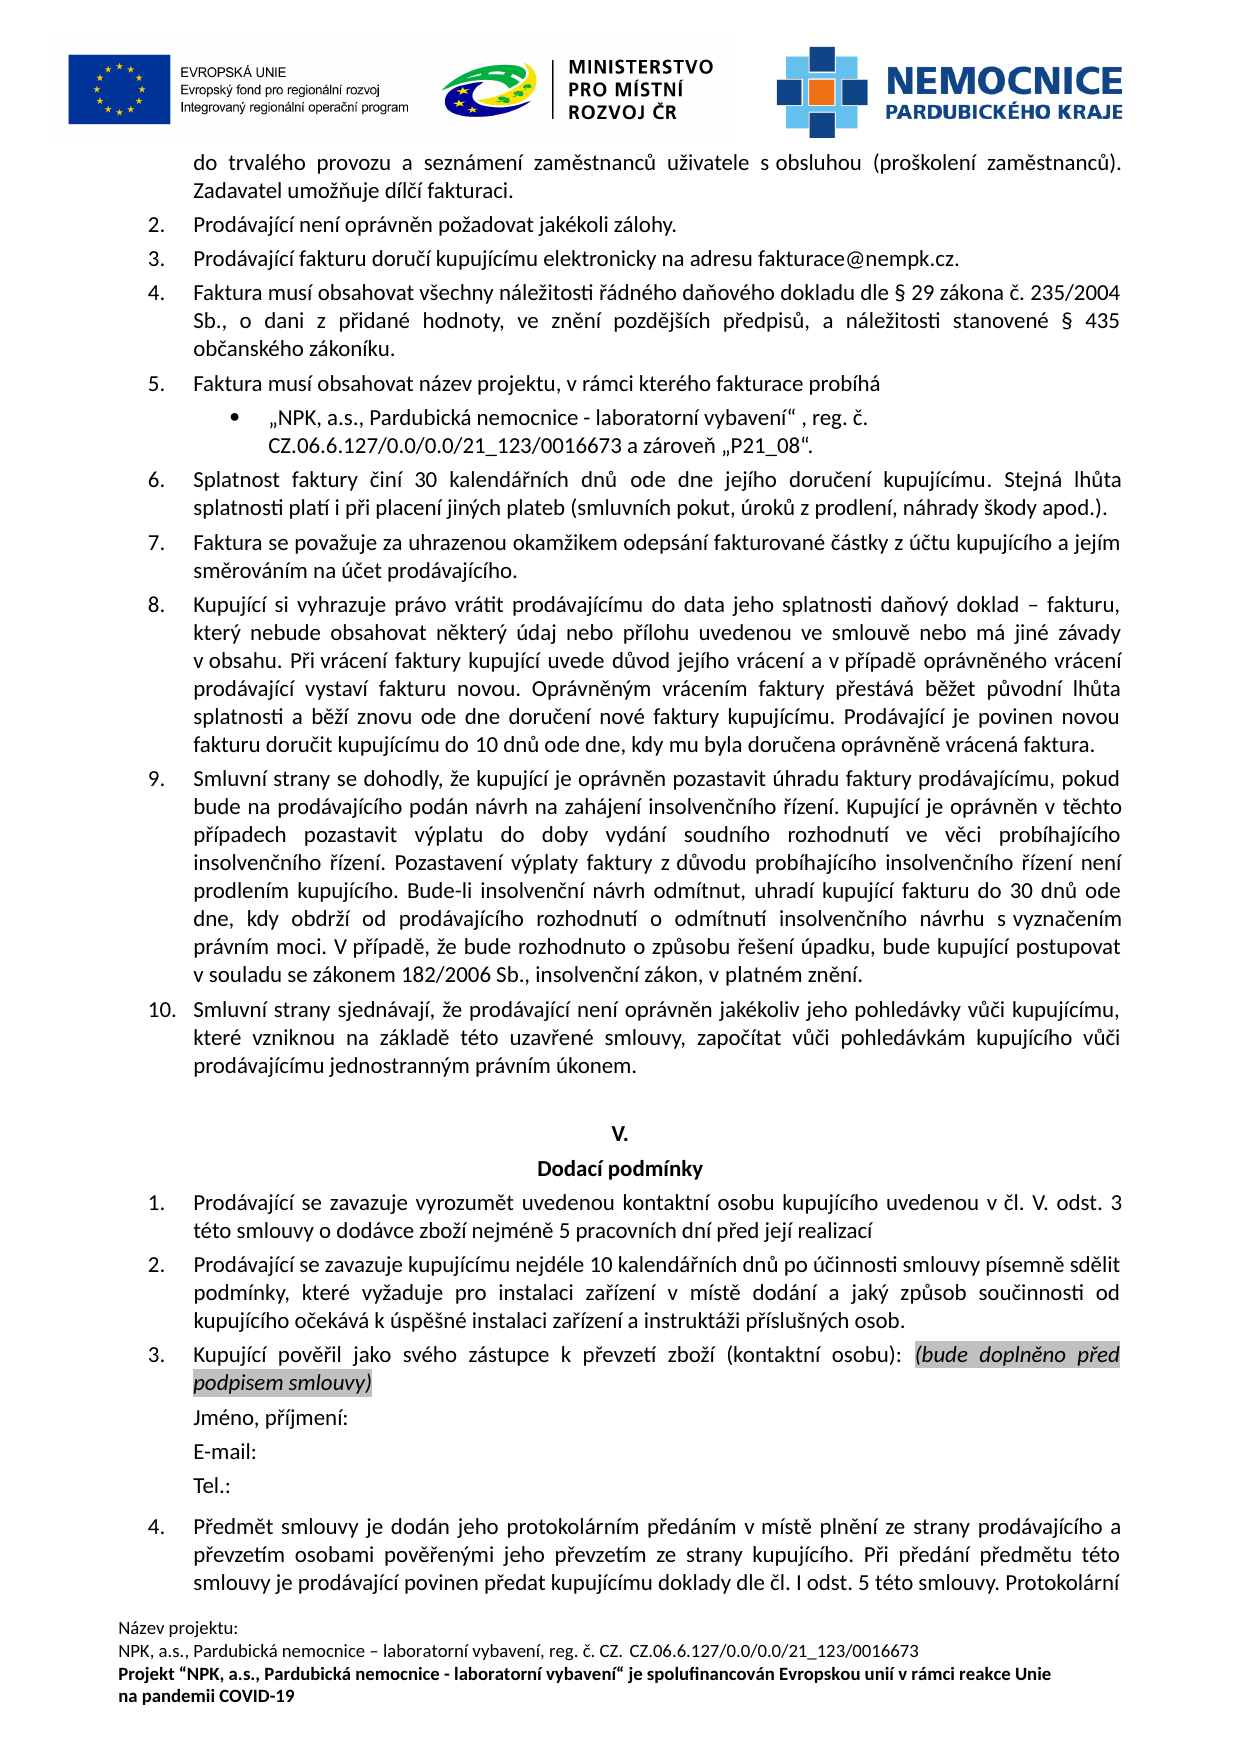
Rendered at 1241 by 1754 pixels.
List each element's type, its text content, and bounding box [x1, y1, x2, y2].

list Smluvní strany se dohodly, že kupující je oprávněn pozastavit úhradu faktury prodávajícímu, pokud bude na prodávajícího podán návrh na zahájení insolvenčního řízení. Kupující je oprávněn v těchto případech pozastavit výplatu do doby vydání soudního rozhodnutí ve věci probíhajícího insolvenčního řízení. Pozastavení výplaty faktury z důvodu probíhajícího insolvenčního řízení není prodlením kupujícího. Bude-li insolvenční návrh odmítnut, uhradí kupující fakturu do 30 dnů ode dne, kdy obdrží od prodávajícího rozhodnutí o odmítnutí insolvenčního návrhu s vyznačením právním moci. V případě, že bude rozhodnuto o způsobu řešení úpadku, bude kupující postupovat v souladu se zákonem 182/2006 Sb., insolvenční zákon, v platném znění. [148, 764, 1122, 988]
list Faktura musí obsahovat všechny náležitosti řádného daňového dokladu dle § 29 zákona č. 235/2004 Sb., o dani z přidané hodnoty, ve znění pozdějších předpisů, a náležitosti stanovené § 435 občanského zákoníku. [148, 278, 1122, 363]
list Faktura se považuje za uhrazenou okamžikem odepsání fakturované částky z účtu kupujícího a jejím směrováním na účet prodávajícího. [148, 528, 1122, 584]
list Prodávající není oprávněn požadovat jakékoli zálohy. [148, 210, 1122, 238]
text Tel.: [193, 1471, 1122, 1499]
list Smluvní strany sjednávají, že prodávající není oprávněn jakékoliv jeho pohledávky vůči kupujícímu, které vzniknou na základě této uzavřené smlouvy, započítat vůči pohledávkám kupujícího vůči prodávajícímu jednostranným právním úkonem. [148, 995, 1122, 1079]
text Jméno, příjmení: [193, 1403, 1122, 1431]
picture [46, 32, 735, 147]
text Dodací podmínky [118, 1154, 1122, 1182]
text E-mail: [193, 1437, 1122, 1465]
list Splatnost faktury činí 30 kalendářních dnů ode dne jejího doručení kupujícímu. Stejná lhůta splatnosti platí i při placení jiných plateb (smluvních pokut, úroků z prodlení, náhrady škody apod.). [148, 465, 1122, 521]
text v. [118, 1119, 1122, 1147]
list Kupující si vyhrazuje právo vrátit prodávajícímu do data jeho splatnosti daňový doklad – fakturu, který nebude obsahovat některý údaj nebo přílohu uvedenou ve smlouvě nebo má jiné závady v obsahu. Při vrácení faktury kupující uvede důvod jejího vrácení a v případě oprávněného vrácení prodávající vystaví fakturu novou. Oprávněným vrácením faktury přestává běžet původní lhůta splatnosti a běží znovu ode dne doručení nové faktury kupujícímu. Prodávající je povinen novou fakturu doručit kupujícímu do 10 dnů ode dne, kdy mu byla doručena oprávněně vrácená faktura. [148, 590, 1122, 758]
list Prodávající fakturu doručí kupujícímu elektronicky na adresu fakturace@nempk.cz. [148, 244, 1122, 272]
list Kupující pověřil jako svého zástupce k převzetí zboží (kontaktní osobu): (bude doplněno před podpisem smlouvy) [148, 1341, 1122, 1397]
picture [775, 45, 1123, 139]
list Prodávající se zavazuje vyrozumět uvedenou kontaktní osobu kupujícího uvedenou v čl. V. odst. 3 této smlouvy o dodávce zboží nejméně 5 pracovních dní před její realizací [148, 1188, 1122, 1244]
list Prodávající se zavazuje kupujícímu nejdéle 10 kalendářních dnů po účinnosti smlouvy písemně sdělit podmínky, které vyžaduje pro instalaci zařízení v místě dodání a jaký způsob součinnosti od kupujícího očekává k úspěšné instalaci zařízení a instruktáži příslušných osob. [148, 1250, 1122, 1334]
list „NPK, a.s., Pardubická nemocnice - laboratorní vybavení“ , reg. č. CZ.06.6.127/0.0/0.0/21_123/0016673 a zároveň „P21_08“. [231, 403, 1122, 459]
list Faktura musí obsahovat název projektu, v rámci kterého fakturace probíhá [148, 369, 1122, 397]
